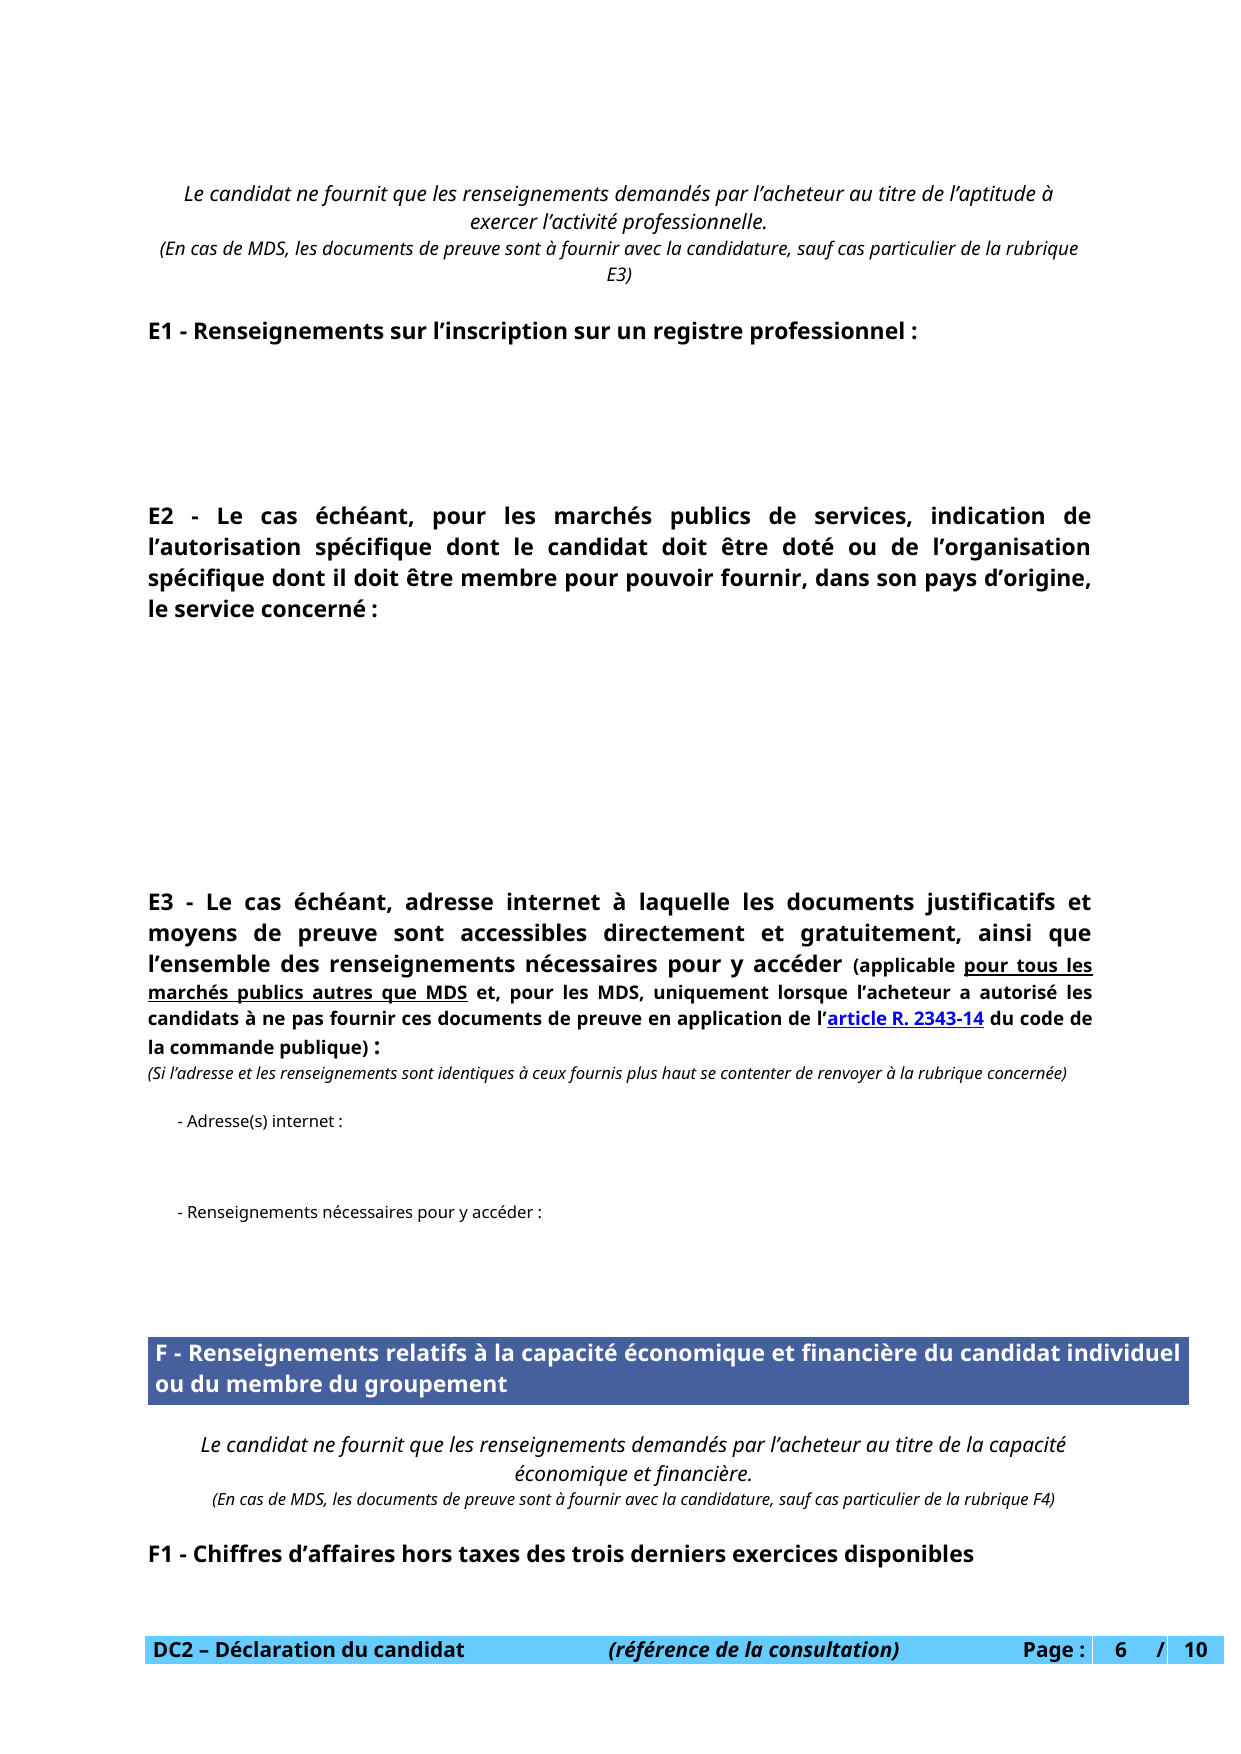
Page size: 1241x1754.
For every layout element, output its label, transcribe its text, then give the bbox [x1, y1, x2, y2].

text E2 - Le cas échéant, pour les marchés publics de services, indication de l’autorisation spécifique dont le candidat doit être doté ou de l’organisation spécifique dont il doit être membre pour pouvoir fournir, dans son pays d’origine, le service concerné : [148, 499, 1093, 624]
text E3 - Le cas échéant, adresse internet à laquelle les documents justificatifs et moyens de preuve sont accessibles directement et gratuitement, ainsi que l’ensemble des renseignements nécessaires pour y accéder (applicable pour tous les marchés publics autres que MDS et, pour les MDS, uniquement lorsque l’acheteur a autorisé les candidats à ne pas fournir ces documents de preuve en application de l’article R. 2343-14 du code de la commande publique) : [148, 886, 1093, 1062]
text Le candidat ne fournit que les renseignements demandés par l’acheteur au titre de l’aptitude à exercer l’activité professionnelle. [148, 179, 1093, 236]
text Le candidat ne fournit que les renseignements demandés par l’acheteur au titre de la capacité économique et financière. (En cas de MDS, les documents de preuve sont à fournir avec la candidature, sauf cas particulier de la rubrique F4) [177, 1430, 1093, 1510]
text - Adresse(s) internet : [177, 1110, 1093, 1132]
text (En cas de MDS, les documents de preuve sont à fournir avec la candidature, sauf cas particulier de la rubrique E3) [148, 236, 1093, 287]
text (Si l’adresse et les renseignements sont identiques à ceux fournis plus haut se contenter de renvoyer à la rubrique concernée) [148, 1062, 1093, 1084]
text - Renseignements nécessaires pour y accéder : [177, 1201, 1093, 1223]
text E1 - Renseignements sur l’inscription sur un registre professionnel : [148, 315, 1093, 346]
table_header F - Renseignements relatifs à la capacité économique et financière du candidat individuel ou du membre du groupement [148, 1337, 1189, 1405]
text F1 - Chiffres d’affaires hors taxes des trois derniers exercices disponibles [148, 1538, 1093, 1570]
